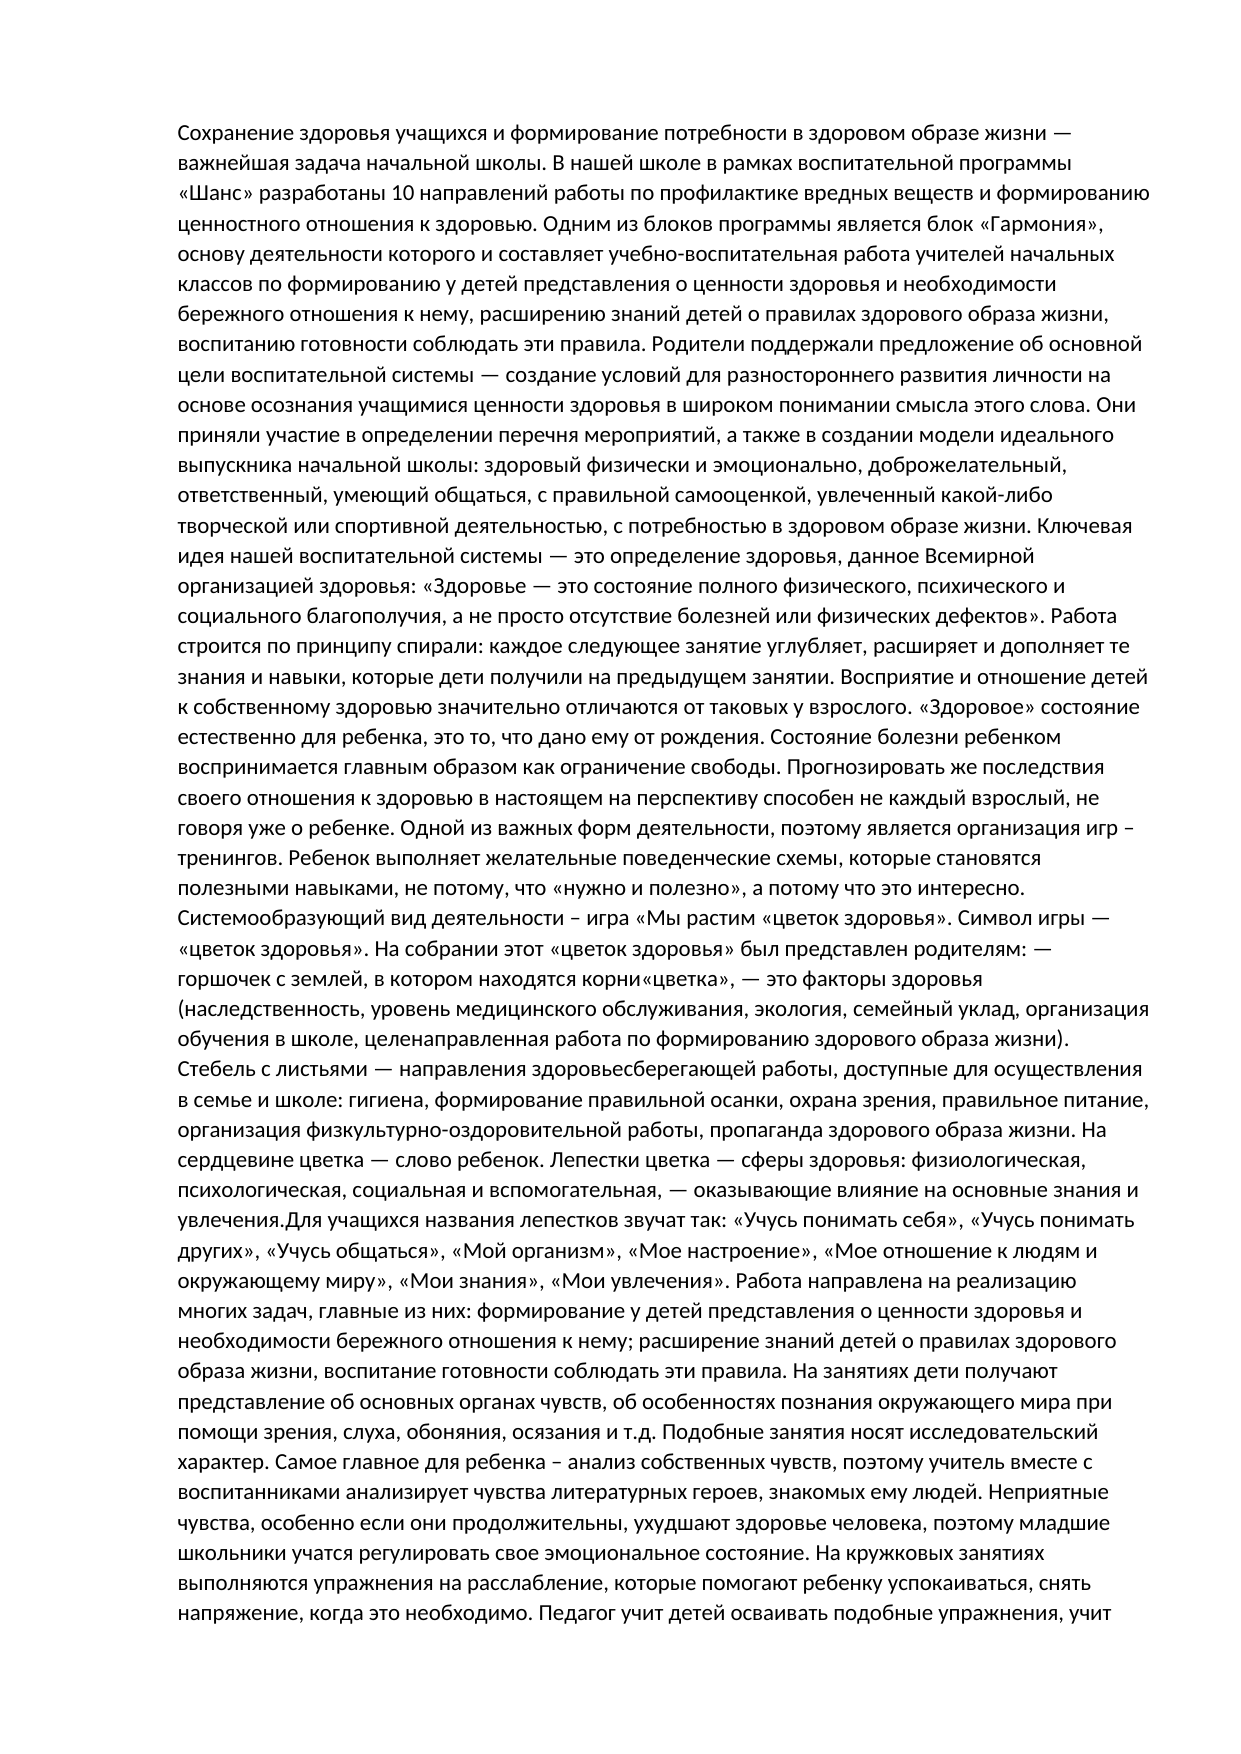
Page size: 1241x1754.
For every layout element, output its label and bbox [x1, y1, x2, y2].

text [177, 118, 1152, 1626]
